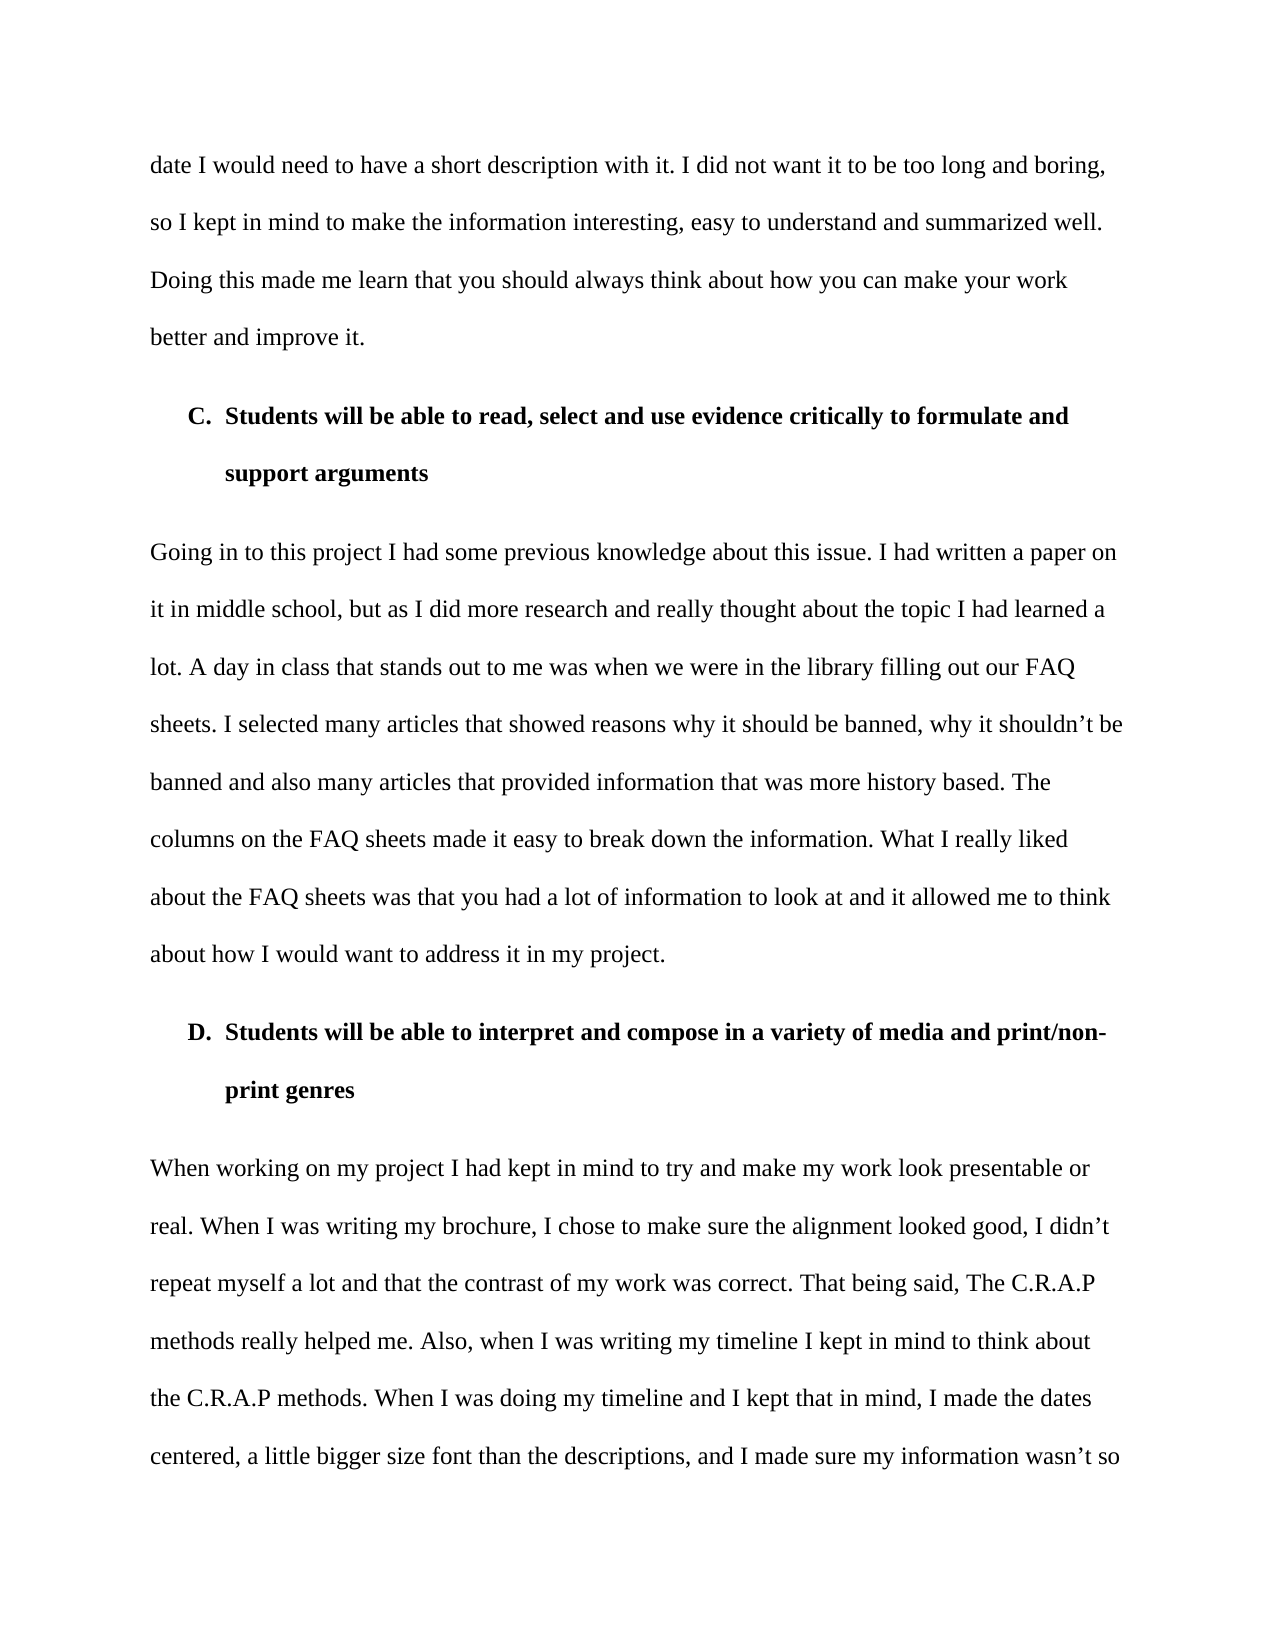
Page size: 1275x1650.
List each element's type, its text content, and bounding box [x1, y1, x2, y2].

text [150, 150, 1125, 351]
text Going in to this project I had some previous knowledge about this issue. I had written a paper on it in middle school, but as I did more research and really thought about the topic I had learned a lot. A day in class that stands out to me was when we were in the library filling out our FAQ sheets. I selected many articles that showed reasons why it should be banned, why it shouldn’t be banned and also many articles that provided information that was more history based. The columns on the FAQ sheets made it easy to break down the information. What I really liked about the FAQ sheets was that you had a lot of information to look at and it allowed me to think about how I would want to address it in my project. [150, 537, 1125, 968]
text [150, 1153, 1125, 1469]
list Students will be able to interpret and compose in a variety of media and print/non-print genres [187, 1017, 1125, 1104]
list Students will be able to read, select and use evidence critically to formulate and support arguments [187, 401, 1125, 487]
